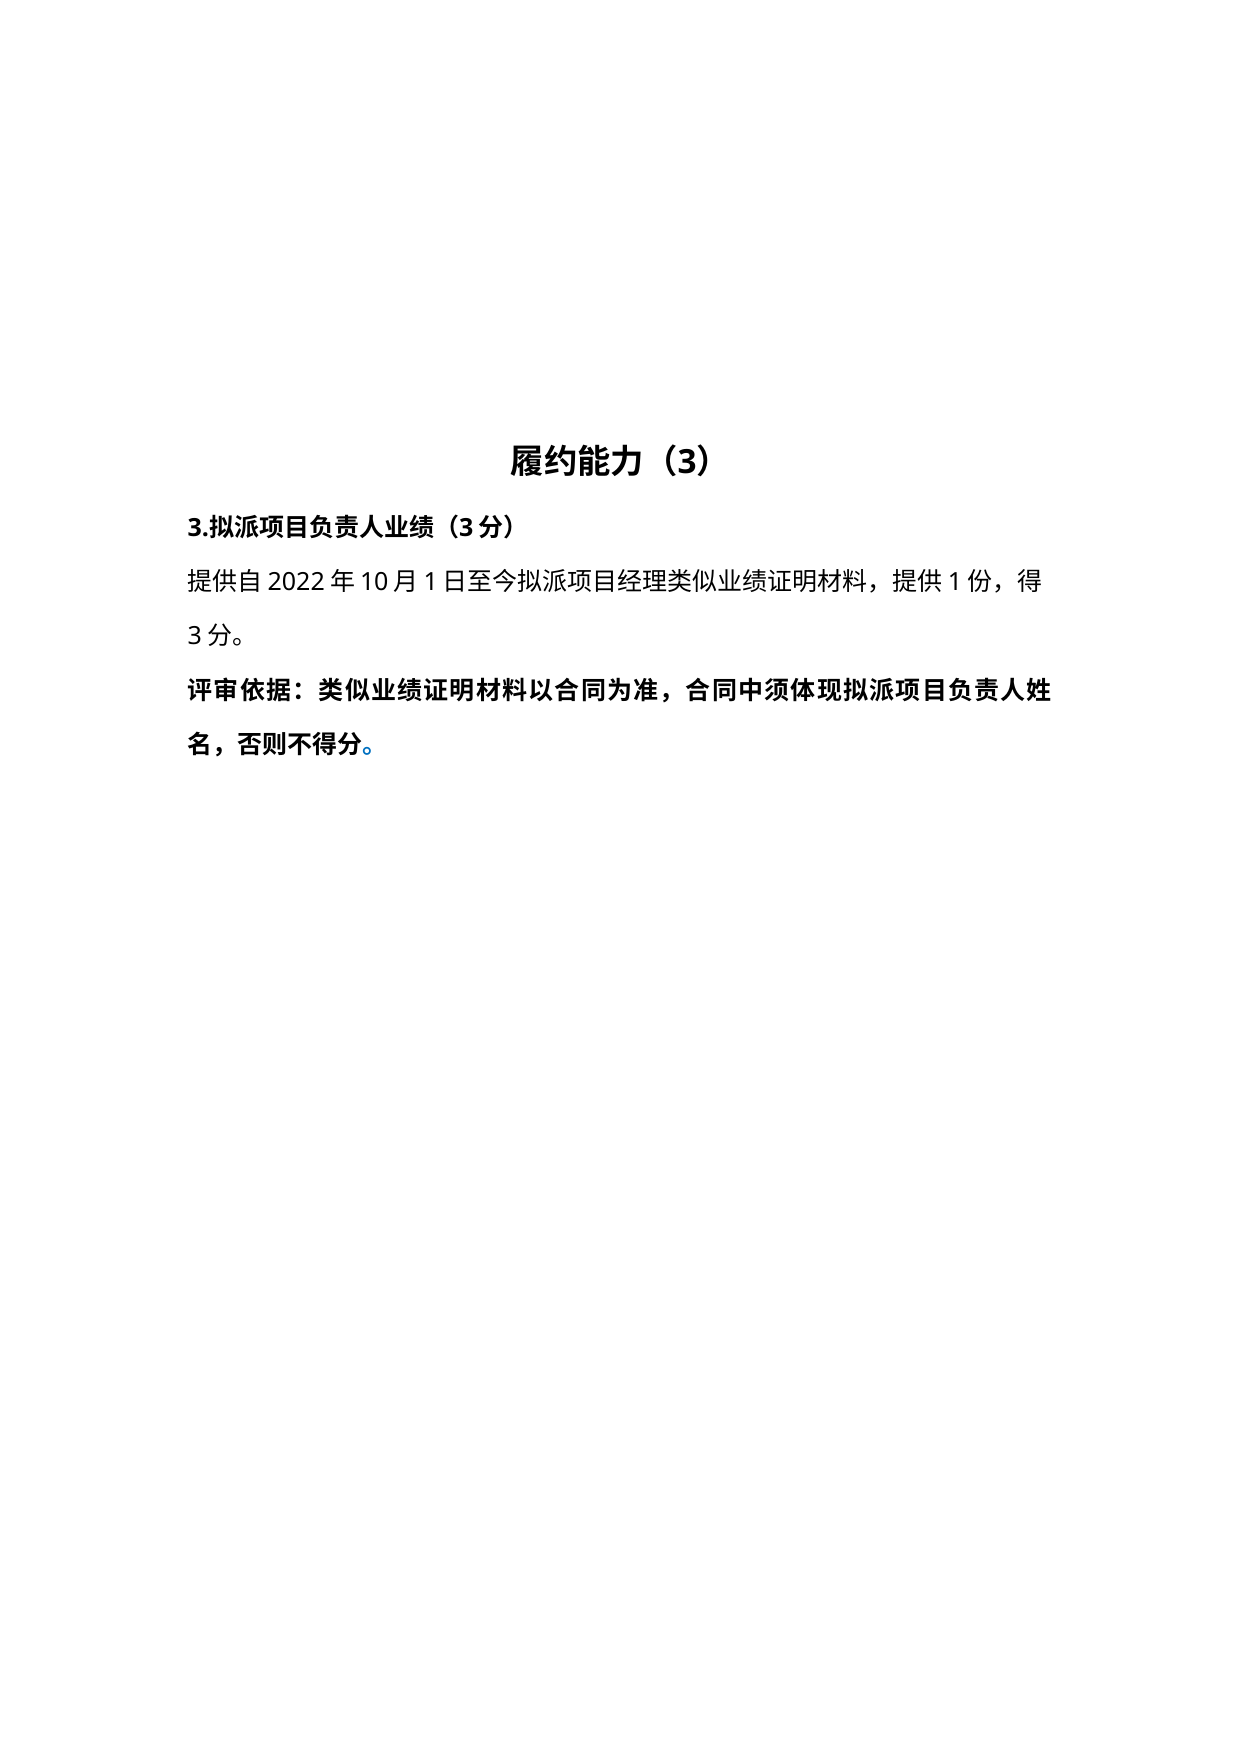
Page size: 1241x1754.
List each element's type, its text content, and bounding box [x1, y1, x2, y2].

text 履约能力（3） [187, 434, 1053, 483]
text 评审依据：类似业绩证明材料以合同为准，合同中须体现拟派项目负责人姓名，否则不得分。 [187, 670, 1053, 761]
text 提供自2022年10月1日至今拟派项目经理类似业绩证明材料，提供1份，得3分。 [187, 561, 1053, 652]
text 3.拟派项目负责人业绩（3分） [187, 507, 1053, 543]
